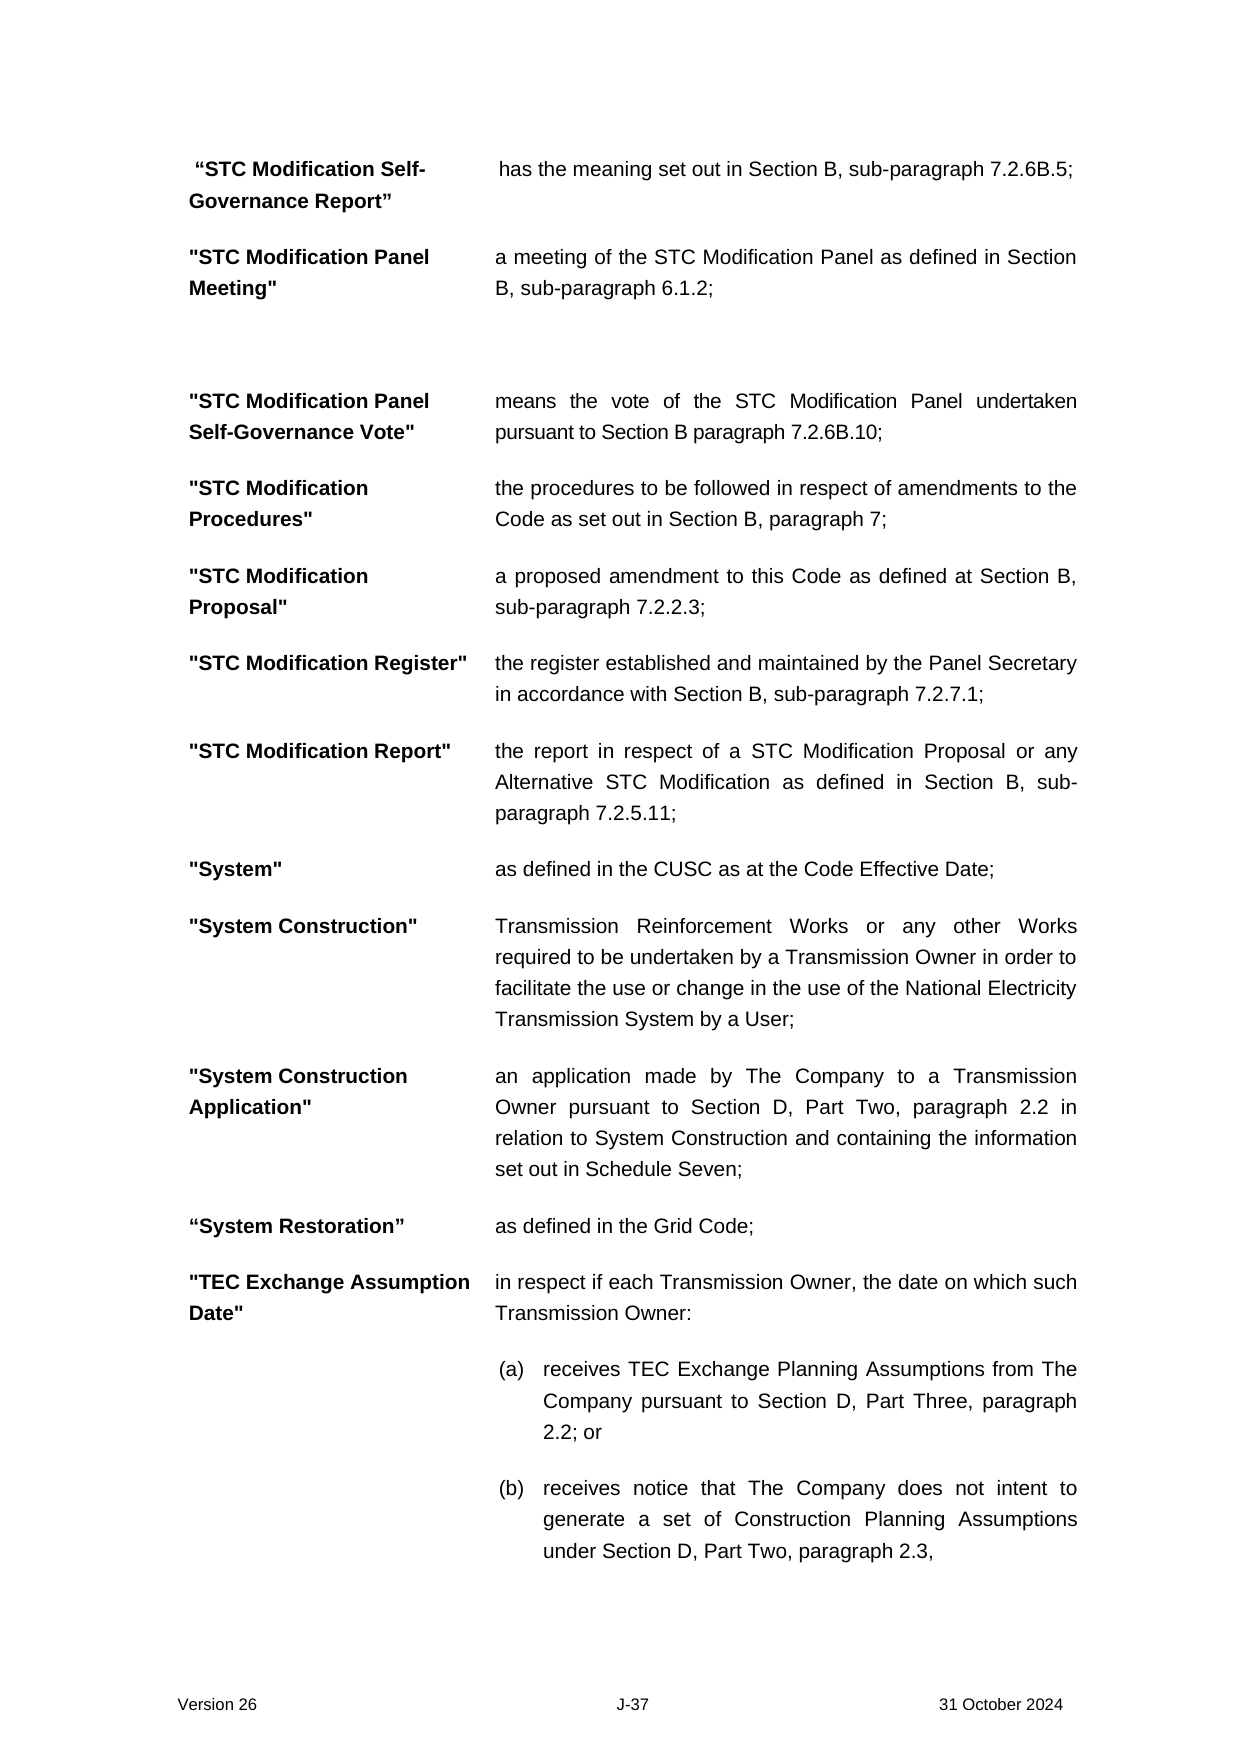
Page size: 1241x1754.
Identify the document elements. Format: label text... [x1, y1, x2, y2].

table_cell an application made by The Company to a Transmission Owner pursuant to Section D, Part Two, paragraph 2.2 in relation to System Construction and containing the information set out in Schedule Seven; [484, 1056, 1089, 1206]
table_cell "STC Modification Procedures" [177, 469, 484, 556]
table_cell "System Construction Application" [177, 1056, 484, 1206]
table_cell as defined in the Grid Code; [484, 1206, 1089, 1262]
table_cell a proposed amendment to this Code as defined at Section B, sub-paragraph 7.2.2.3; [484, 556, 1089, 644]
table_cell the procedures to be followed in respect of amendments to the Code as set out in Section B, paragraph 7; [484, 469, 1089, 556]
table_cell "STC Modification Panel Meeting" [177, 238, 484, 381]
table_cell the report in respect of a STC Modification Proposal or any Alternative STC Modification as defined in Section B, sub-paragraph 7.2.5.11; [484, 731, 1089, 850]
table_cell means the vote of the STC Modification Panel undertaken pursuant to Section B paragraph 7.2.6B.10; [484, 381, 1089, 469]
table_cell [177, 1263, 484, 1587]
table_cell "STC Modification Proposal" [177, 556, 484, 644]
table_cell "STC Modification Report" [177, 731, 484, 850]
table_cell “STC Modification Self-Governance Report” [177, 150, 484, 237]
table_cell "System Construction" [177, 906, 484, 1056]
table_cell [484, 1263, 1089, 1587]
table_cell the register established and maintained by the Panel Secretary in accordance with Section B, sub-paragraph 7.2.7.1; [484, 644, 1089, 731]
table_cell as defined in the CUSC as at the Code Effective Date; [484, 850, 1089, 906]
table_cell "STC Modification Panel Self-Governance Vote" [177, 381, 484, 469]
table_cell "STC Modification Register" [177, 644, 484, 731]
table_cell “System Restoration” [177, 1206, 484, 1262]
table_cell a meeting of the STC Modification Panel as defined in Section B, sub-paragraph 6.1.2; [484, 238, 1089, 381]
table_cell "System" [177, 850, 484, 906]
table_cell has the meaning set out in Section B, sub-paragraph 7.2.6B.5; [484, 150, 1089, 237]
table_cell Transmission Reinforcement Works or any other Works required to be undertaken by a Transmission Owner in order to facilitate the use or change in the use of the National Electricity Transmission System by a User; [484, 906, 1089, 1056]
